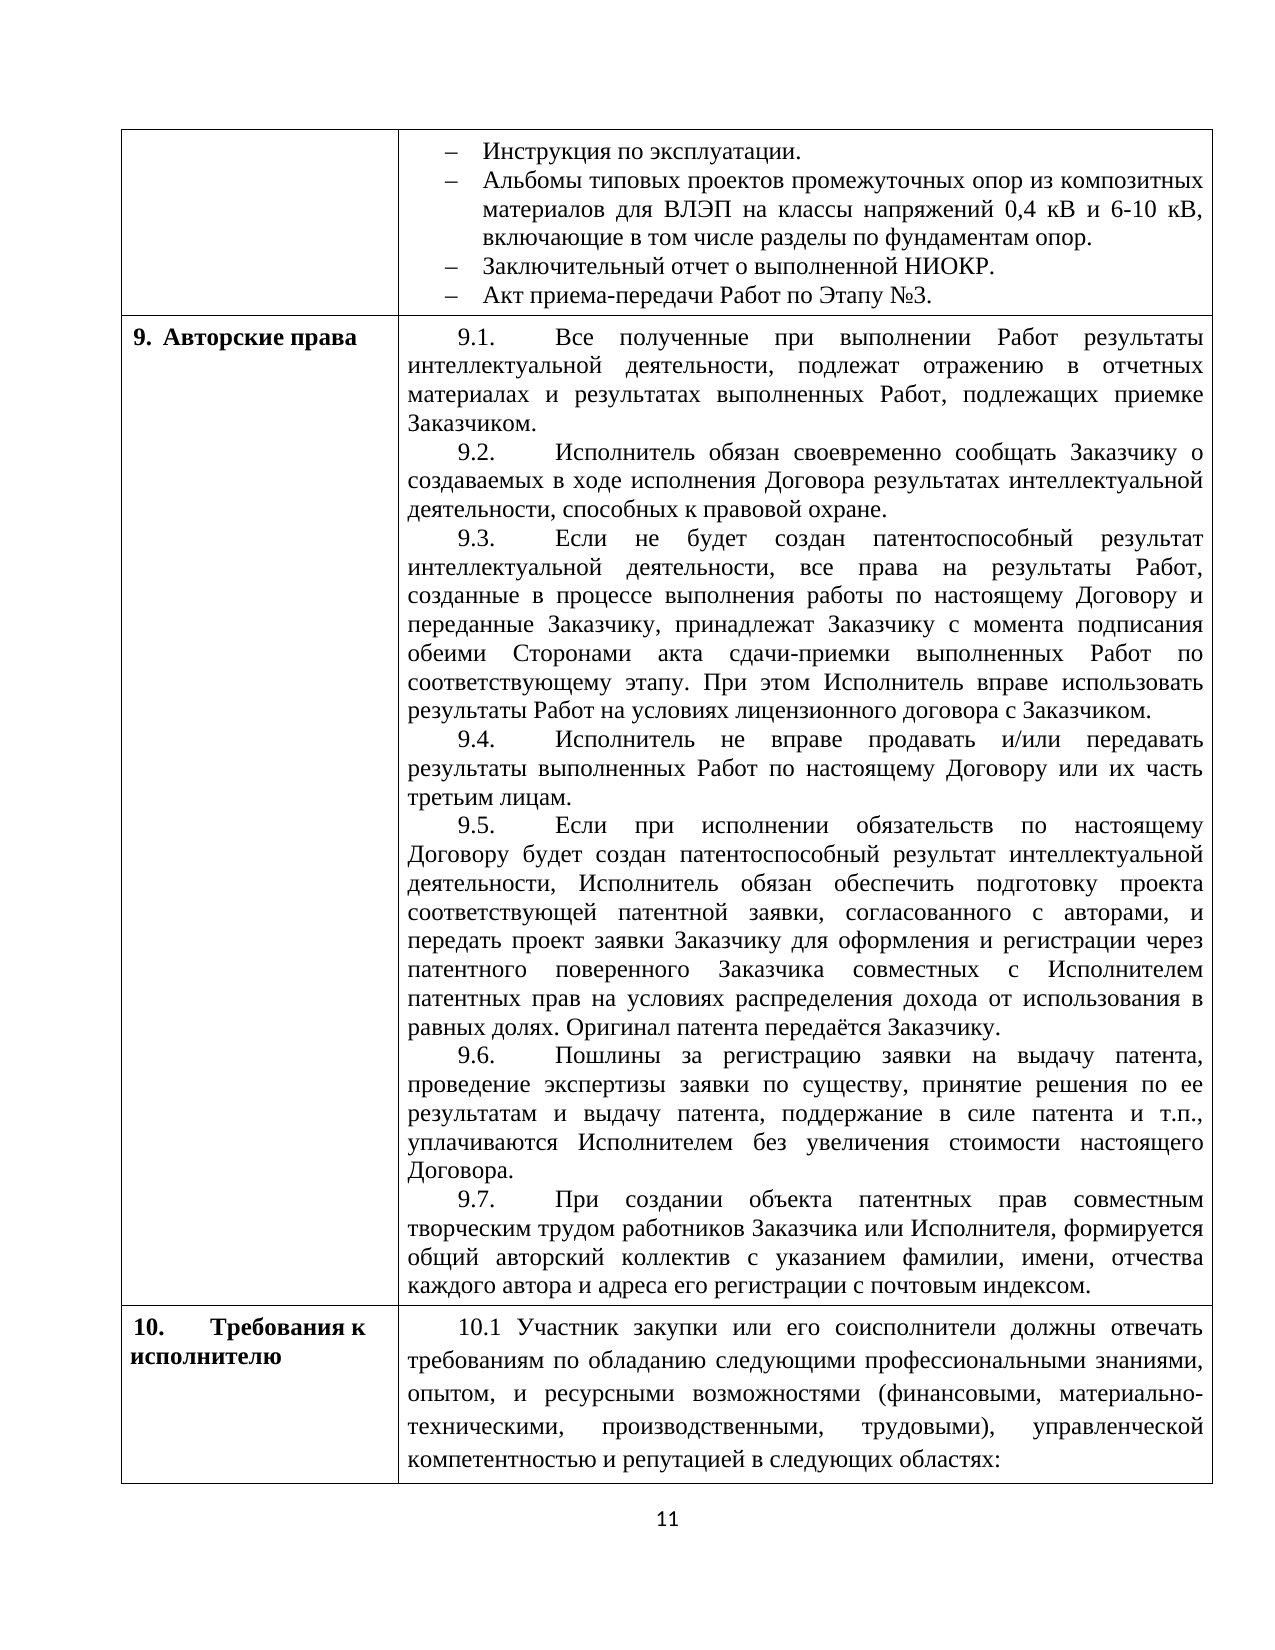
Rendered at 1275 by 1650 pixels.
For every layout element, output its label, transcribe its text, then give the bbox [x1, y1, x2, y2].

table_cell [399, 1306, 1212, 1483]
table_cell 9.1. Все полученные при выполнении Работ результаты интеллектуальной деятельности, подлежат отражению в отчетных материалах и результатах выполненных Работ, подлежащих приемке Заказчиком. 9.2. Исполнитель обязан своевременно сообщать Заказчику о создаваемых в ходе исполнения Договора результатах интеллектуальной деятельности, способных к правовой охране. 9.3. Если не будет создан патентоспособный результат интеллектуальной деятельности, все права на результаты Работ, созданные в процессе выполнения работы по настоящему Договору и переданные Заказчику, принадлежат Заказчику с момента подписания обеими Сторонами акта сдачи-приемки выполненных Работ по соответствующему этапу. При этом Исполнитель вправе использовать результаты Работ на условиях лицензионного договора с Заказчиком. 9.4. Исполнитель не вправе продавать и/или передавать результаты выполненных Работ по настоящему Договору или их часть третьим лицам. 9.5. Если при исполнении обязательств по настоящему Договору будет создан патентоспособный результат интеллектуальной деятельности, Исполнитель обязан обеспечить подготовку проекта соответствующей патентной заявки, согласованного с авторами, и передать проект заявки Заказчику для оформления и регистрации через патентного поверенного Заказчика совместных с Исполнителем патентных прав на условиях распределения дохода от использования в равных долях. Оригинал патента передаётся Заказчику. 9.6. Пошлины за регистрацию заявки на выдачу патента, проведение экспертизы заявки по существу, принятие решения по ее результатам и выдачу патента, поддержание в силе патента и т.п., уплачиваются Исполнителем без увеличения стоимости настоящего Договора. 9.7. При создании объекта патентных прав совместным творческим трудом работников Заказчика или Исполнителя, формируется общий авторский коллектив с указанием фамилии, имени, отчества каждого автора и адреса его регистрации с почтовым индексом. [399, 316, 1212, 1305]
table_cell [399, 130, 1212, 314]
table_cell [122, 1306, 398, 1483]
table_cell Авторские права [122, 316, 398, 1305]
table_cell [122, 130, 398, 314]
